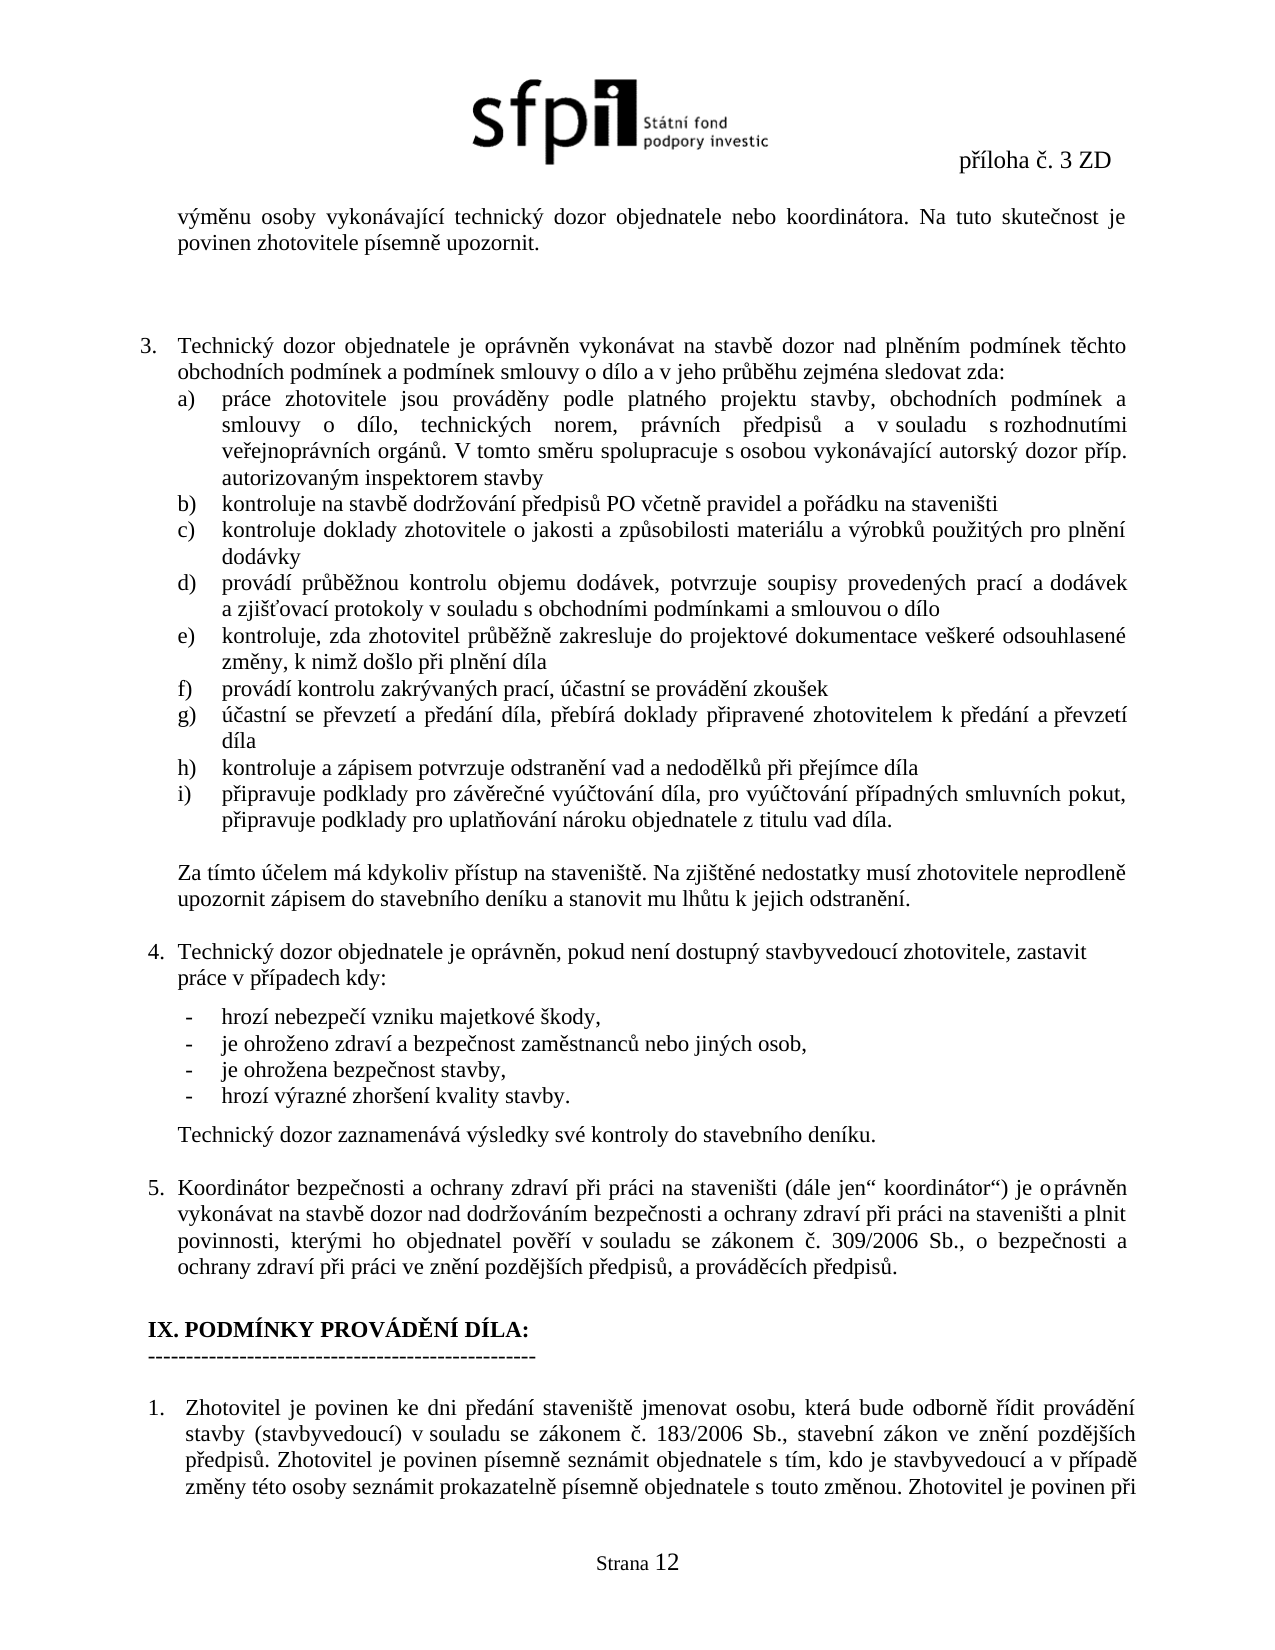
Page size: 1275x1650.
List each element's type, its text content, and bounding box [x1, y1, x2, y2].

list kontroluje a zápisem potvrzuje odstranění vad a nedodělků při přejímce díla [177, 754, 1127, 780]
text --------------------------------------------------- [148, 1342, 1137, 1369]
picture [470, 73, 771, 169]
list kontroluje doklady zhotovitele o jakosti a způsobilosti materiálu a výrobků použitých pro plnění dodávky [177, 516, 1127, 569]
list kontroluje, zda zhotovitel průběžně zakresluje do projektové dokumentace veškeré odsouhlasené změny, k nimž došlo při plnění díla [177, 622, 1127, 674]
text Za tímto účelem má kdykoliv přístup na staveniště. Na zjištěné nedostatky musí zhotovitele neprodleně upozornit zápisem do stavebního deníku a stanovit mu lhůtu k jejich odstranění. [177, 859, 1127, 912]
list připravuje podklady pro závěrečné vyúčtování díla, pro vyúčtování případných smluvních pokut, připravuje podklady pro uplatňování nároku objednatele z titulu vad díla. [177, 780, 1127, 833]
list provádí průběžnou kontrolu objemu dodávek, potvrzuje soupisy provedených prací a dodávek a zjišťovací protokoly v souladu s obchodními podmínkami a smlouvou o dílo [177, 569, 1127, 622]
list provádí kontrolu zakrývaných prací, účastní se provádění zkoušek [177, 674, 1127, 701]
text - hrozí nebezpečí vzniku majetkové škody, - je ohroženo zdraví a bezpečnost zaměstnanců nebo jiných osob, - je ohrožena bezpečnost stavby, - hrozí výrazné zhoršení kvality stavby. [185, 1003, 1127, 1109]
list práce zhotovitele jsou prováděny podle platného projektu stavby, obchodních podmínek a smlouvy o dílo, technických norem, právních předpisů a v souladu s rozhodnutími veřejnoprávních orgánů. V tomto směru spolupracuje s osobou vykonávající autorský dozor příp. autorizovaným inspektorem stavby [177, 385, 1127, 490]
list Technický dozor objednatele je oprávněn, pokud není dostupný stavbyvedoucí zhotovitele, zastavit práce v případech kdy: [148, 938, 1127, 991]
subtitle IX. PODMÍNKY PROVÁDĚNÍ DÍLA: [148, 1316, 1127, 1342]
list Koordinátor bezpečnosti a ochrany zdraví při práci na staveništi (dále jen“ koordinátor“) je oprávněn vykonávat na stavbě dozor nad dodržováním bezpečnosti a ochrany zdraví při práci na staveništi a plnit povinnosti, kterými ho objednatel pověří v souladu se zákonem č. 309/2006 Sb., o bezpečnosti a ochrany zdraví při práci ve znění pozdějších předpisů, a prováděcích předpisů. [148, 1174, 1127, 1279]
list kontroluje na stavbě dodržování předpisů PO včetně pravidel a pořádku na staveništi [177, 490, 1127, 516]
list Technický dozor objednatele je oprávněn vykonávat na stavbě dozor nad plněním podmínek těchto obchodních podmínek a podmínek smlouvy o dílo a v jeho průběhu zejména sledovat zda: [140, 332, 1127, 385]
text Technický dozor zaznamenává výsledky své kontroly do stavebního deníku. [177, 1121, 1137, 1148]
list účastní se převzetí a předání díla, přebírá doklady připravené zhotovitelem k předání a převzetí díla [177, 701, 1127, 754]
